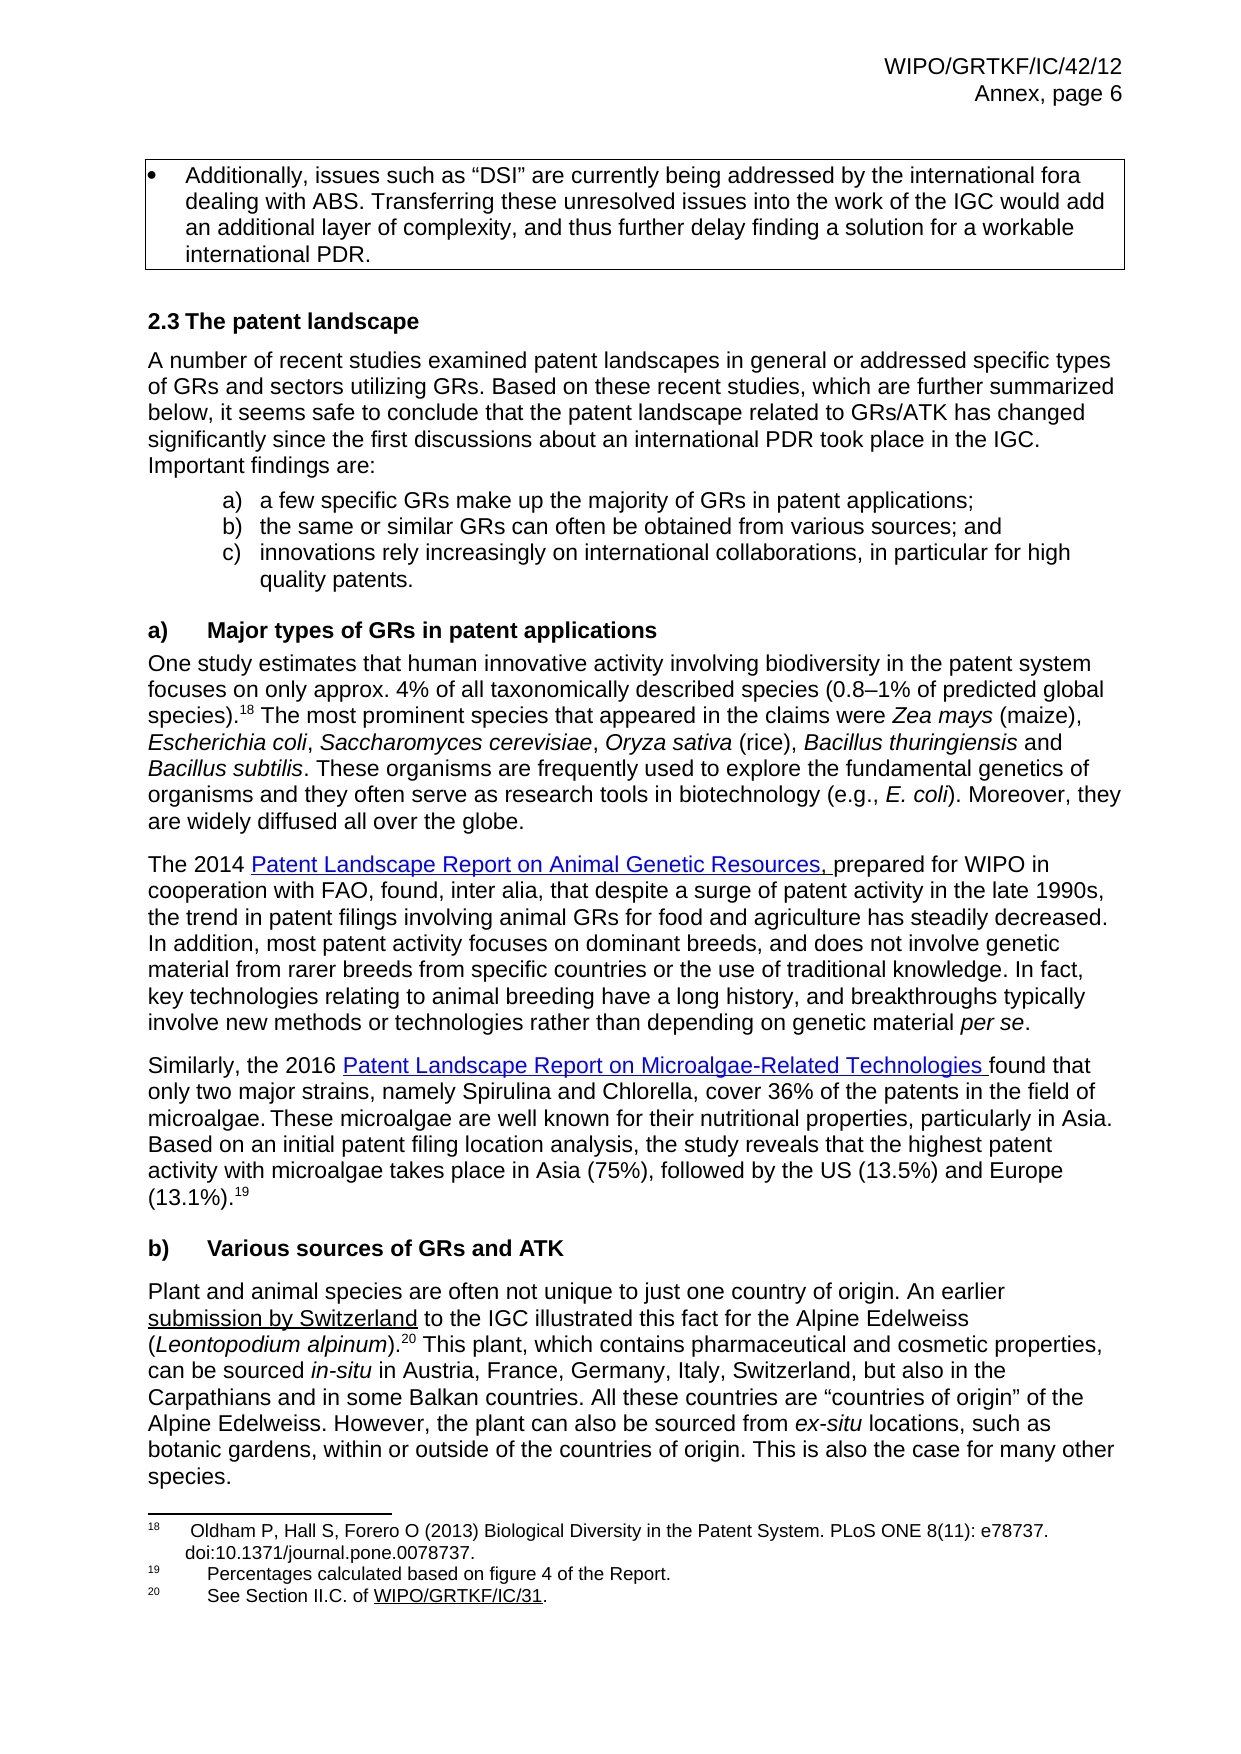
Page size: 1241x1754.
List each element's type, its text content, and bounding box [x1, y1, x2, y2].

text One study estimates that human innovative activity involving biodiversity in the patent system focuses on only approx. 4% of all taxonomically described species (0.8–1% of predicted global species). The most prominent species that appeared in the claims were Zea mays (maize), Escherichia coli, Saccharomyces cerevisiae, Oryza sativa (rice), Bacillus thuringiensis and Bacillus subtilis. These organisms are frequently used to explore the fundamental genetics of organisms and they often serve as research tools in biotechnology (e.g., E. coli). Moreover, they are widely diffused all over the globe. [148, 650, 1122, 834]
text A number of recent studies examined patent landscapes in general or addressed specific types of GRs and sectors utilizing GRs. Based on these recent studies, which are further summarized below, it seems safe to conclude that the patent landscape related to GRs/ATK has changed significantly since the first discussions about an international PDR took place in the IGC. Important findings are: [148, 347, 1122, 478]
text Similarly, the 2016 Patent Landscape Report on Microalgae-Related Technologies found that only two major strains, namely Spirulina and Chlorella, cover 36% of the patents in the field of microalgae. These microalgae are well known for their nutritional properties, particularly in Asia. Based on an initial patent filing location analysis, the study reveals that the highest patent activity with microalgae takes place in Asia (75%), followed by the US (13.5%) and Europe (13.1%). [148, 1052, 1122, 1210]
subtitle The patent landscape [148, 308, 1122, 334]
subtitle a) Major types of GRs in patent applications [148, 617, 1122, 643]
list the same or similar GRs can often be obtained from various sources; and [222, 513, 1122, 539]
list Additionally, issues such as “DSI” are currently being addressed by the international fora dealing with ABS. Transferring these unresolved issues into the work of the IGC would add an additional layer of complexity, and thus further delay finding a solution for a workable international PDR. [146, 160, 1124, 269]
text Plant and animal species are often not unique to just one country of origin. An earlier submission by Switzerland to the IGC illustrated this fact for the Alpine Edelweiss (Leontopodium alpinum). This plant, which contains pharmaceutical and cosmetic properties, can be sourced in-situ in Austria, France, Germany, Italy, Switzerland, but also in the Carpathians and in some Balkan countries. All these countries are “countries of origin” of the Alpine Edelweiss. However, the plant can also be sourced from ex-situ locations, such as botanic gardens, within or outside of the countries of origin. This is also the case for many other species. [148, 1278, 1122, 1489]
list innovations rely increasingly on international collaborations, in particular for high quality patents. [222, 539, 1122, 592]
list a few specific GRs make up the majority of GRs in patent applications; [222, 487, 1122, 513]
subtitle b) Various sources of GRs and ATK [148, 1235, 1122, 1261]
text The 2014 Patent Landscape Report on Animal Genetic Resources, prepared for WIPO in cooperation with FAO, found, inter alia, that despite a surge of patent activity in the late 1990s, the trend in patent filings involving animal GRs for food and agriculture has steadily decreased. In addition, most patent activity focuses on dominant breeds, and does not involve genetic material from rarer breeds from specific countries or the use of traditional knowledge. In fact, key technologies relating to animal breeding have a long history, and breakthroughs typically involve new methods or technologies rather than depending on genetic material per se. [148, 851, 1122, 1035]
